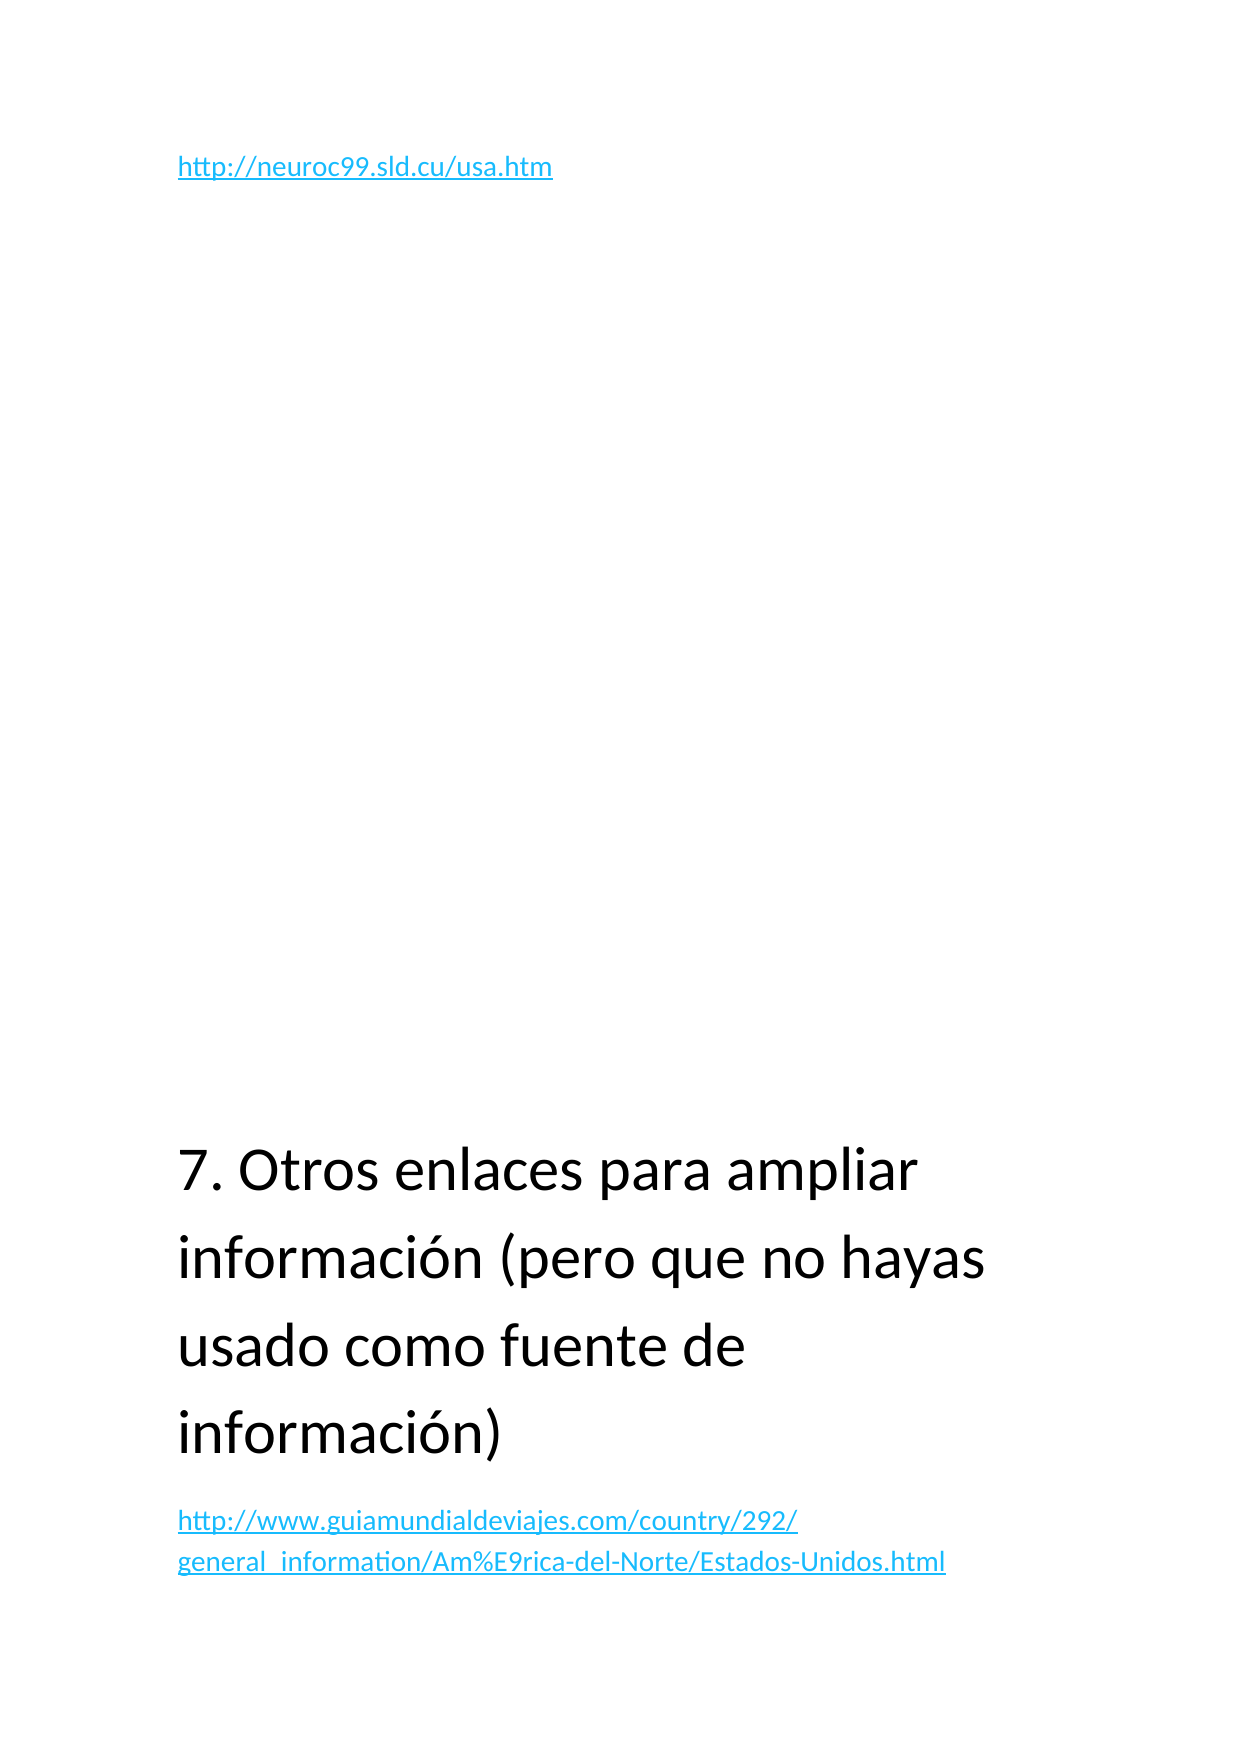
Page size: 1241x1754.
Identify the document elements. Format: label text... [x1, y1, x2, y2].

text 7. Otros enlaces para ampliar información (pero que no hayas usado como fuente de información) [177, 1130, 1063, 1469]
text http://www.guiamundialdeviajes.com/country/292/general_information/Am%E9rica-del-Norte/Estados-Unidos.html [177, 1502, 1063, 1578]
text http://neuroc99.sld.cu/usa.htm [177, 148, 1063, 183]
